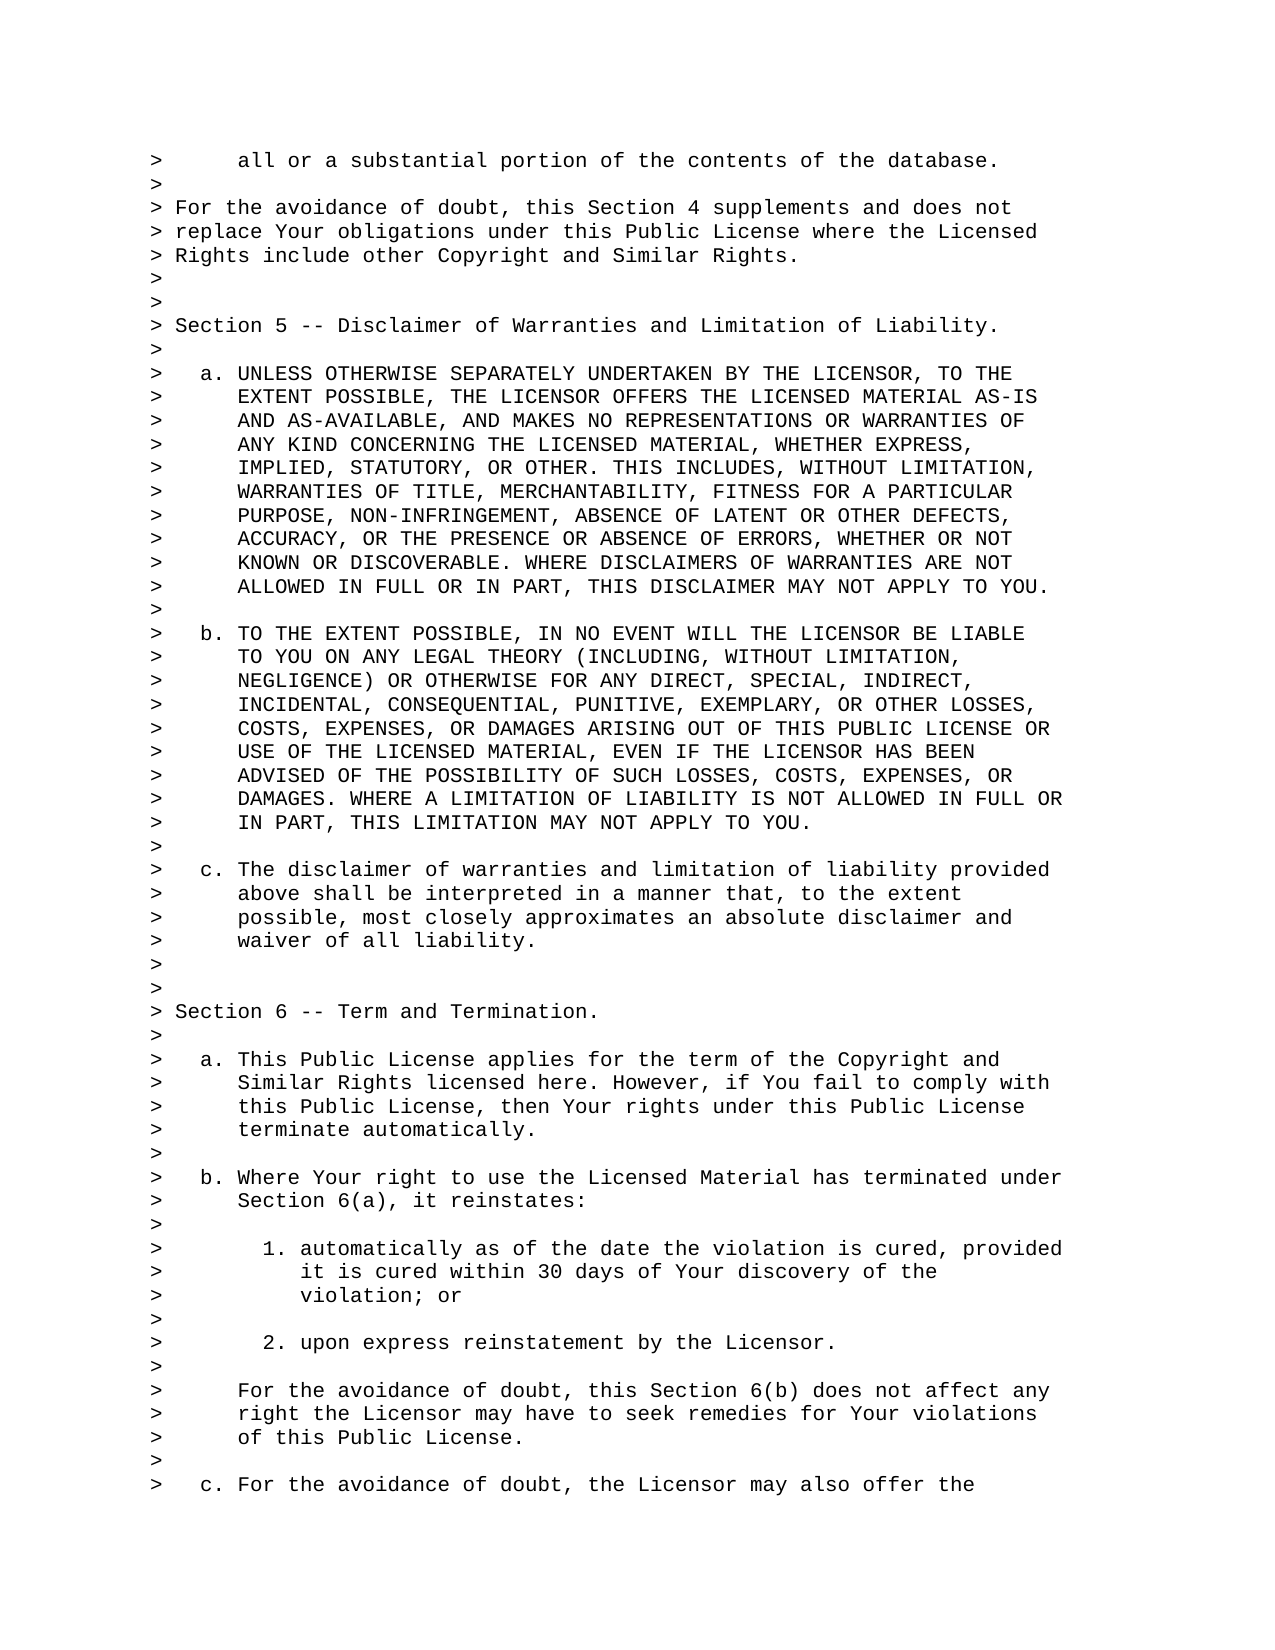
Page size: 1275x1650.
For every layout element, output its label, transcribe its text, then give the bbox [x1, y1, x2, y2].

text > [150, 599, 1125, 623]
text > [150, 1214, 1125, 1238]
text > possible, most closely approximates an absolute disclaimer and [150, 907, 1125, 930]
text > KNOWN OR DISCOVERABLE. WHERE DISCLAIMERS OF WARRANTIES ARE NOT [150, 552, 1125, 576]
text > EXTENT POSSIBLE, THE LICENSOR OFFERS THE LICENSED MATERIAL AS-IS [150, 386, 1125, 410]
text > [150, 836, 1125, 859]
text > [150, 339, 1125, 363]
text > b. Where Your right to use the Licensed Material has terminated under [150, 1167, 1125, 1190]
text > waiver of all liability. [150, 930, 1125, 954]
text > NEGLIGENCE) OR OTHERWISE FOR ANY DIRECT, SPECIAL, INDIRECT, [150, 670, 1125, 694]
text > above shall be interpreted in a manner that, to the extent [150, 883, 1125, 907]
text > c. For the avoidance of doubt, the Licensor may also offer the [150, 1474, 1125, 1498]
text > ADVISED OF THE POSSIBILITY OF SUCH LOSSES, COSTS, EXPENSES, OR [150, 765, 1125, 788]
text > IMPLIED, STATUTORY, OR OTHER. THIS INCLUDES, WITHOUT LIMITATION, [150, 457, 1125, 481]
text > COSTS, EXPENSES, OR DAMAGES ARISING OUT OF THIS PUBLIC LICENSE OR [150, 717, 1125, 741]
text > For the avoidance of doubt, this Section 4 supplements and does not [150, 197, 1125, 221]
text > this Public License, then Your rights under this Public License [150, 1096, 1125, 1119]
text > [150, 1309, 1125, 1332]
text > AND AS-AVAILABLE, AND MAKES NO REPRESENTATIONS OR WARRANTIES OF [150, 410, 1125, 434]
text > 1. automatically as of the date the violation is cured, provided [150, 1238, 1125, 1261]
text > right the Licensor may have to seek remedies for Your violations [150, 1403, 1125, 1427]
text > c. The disclaimer of warranties and limitation of liability provided [150, 859, 1125, 883]
text > TO YOU ON ANY LEGAL THEORY (INCLUDING, WITHOUT LIMITATION, [150, 647, 1125, 670]
text > Similar Rights licensed here. However, if You fail to comply with [150, 1072, 1125, 1096]
text > [150, 174, 1125, 197]
text > [150, 292, 1125, 316]
text > ALLOWED IN FULL OR IN PART, THIS DISCLAIMER MAY NOT APPLY TO YOU. [150, 576, 1125, 599]
text > of this Public License. [150, 1427, 1125, 1451]
text > replace Your obligations under this Public License where the Licensed [150, 221, 1125, 244]
text > ACCURACY, OR THE PRESENCE OR ABSENCE OF ERRORS, WHETHER OR NOT [150, 528, 1125, 552]
text > all or a substantial portion of the contents of the database. [150, 150, 1125, 174]
text > IN PART, THIS LIMITATION MAY NOT APPLY TO YOU. [150, 812, 1125, 836]
text > b. TO THE EXTENT POSSIBLE, IN NO EVENT WILL THE LICENSOR BE LIABLE [150, 623, 1125, 647]
text > [150, 1143, 1125, 1167]
text > [150, 1451, 1125, 1474]
text > violation; or [150, 1285, 1125, 1309]
text > Section 5 -- Disclaimer of Warranties and Limitation of Liability. [150, 316, 1125, 339]
text > Section 6 -- Term and Termination. [150, 1001, 1125, 1025]
text > DAMAGES. WHERE A LIMITATION OF LIABILITY IS NOT ALLOWED IN FULL OR [150, 788, 1125, 812]
text > Section 6(a), it reinstates: [150, 1190, 1125, 1214]
text > For the avoidance of doubt, this Section 6(b) does not affect any [150, 1379, 1125, 1403]
text > WARRANTIES OF TITLE, MERCHANTABILITY, FITNESS FOR A PARTICULAR [150, 481, 1125, 505]
text > [150, 978, 1125, 1001]
text > ANY KIND CONCERNING THE LICENSED MATERIAL, WHETHER EXPRESS, [150, 434, 1125, 457]
text > [150, 1025, 1125, 1048]
text > PURPOSE, NON-INFRINGEMENT, ABSENCE OF LATENT OR OTHER DEFECTS, [150, 505, 1125, 528]
text > terminate automatically. [150, 1119, 1125, 1143]
text > Rights include other Copyright and Similar Rights. [150, 244, 1125, 268]
text > it is cured within 30 days of Your discovery of the [150, 1261, 1125, 1285]
text > a. UNLESS OTHERWISE SEPARATELY UNDERTAKEN BY THE LICENSOR, TO THE [150, 363, 1125, 386]
text > 2. upon express reinstatement by the Licensor. [150, 1332, 1125, 1356]
text > [150, 268, 1125, 292]
text > [150, 954, 1125, 978]
text > a. This Public License applies for the term of the Copyright and [150, 1048, 1125, 1072]
text > INCIDENTAL, CONSEQUENTIAL, PUNITIVE, EXEMPLARY, OR OTHER LOSSES, [150, 694, 1125, 717]
text > [150, 1356, 1125, 1379]
text > USE OF THE LICENSED MATERIAL, EVEN IF THE LICENSOR HAS BEEN [150, 741, 1125, 765]
